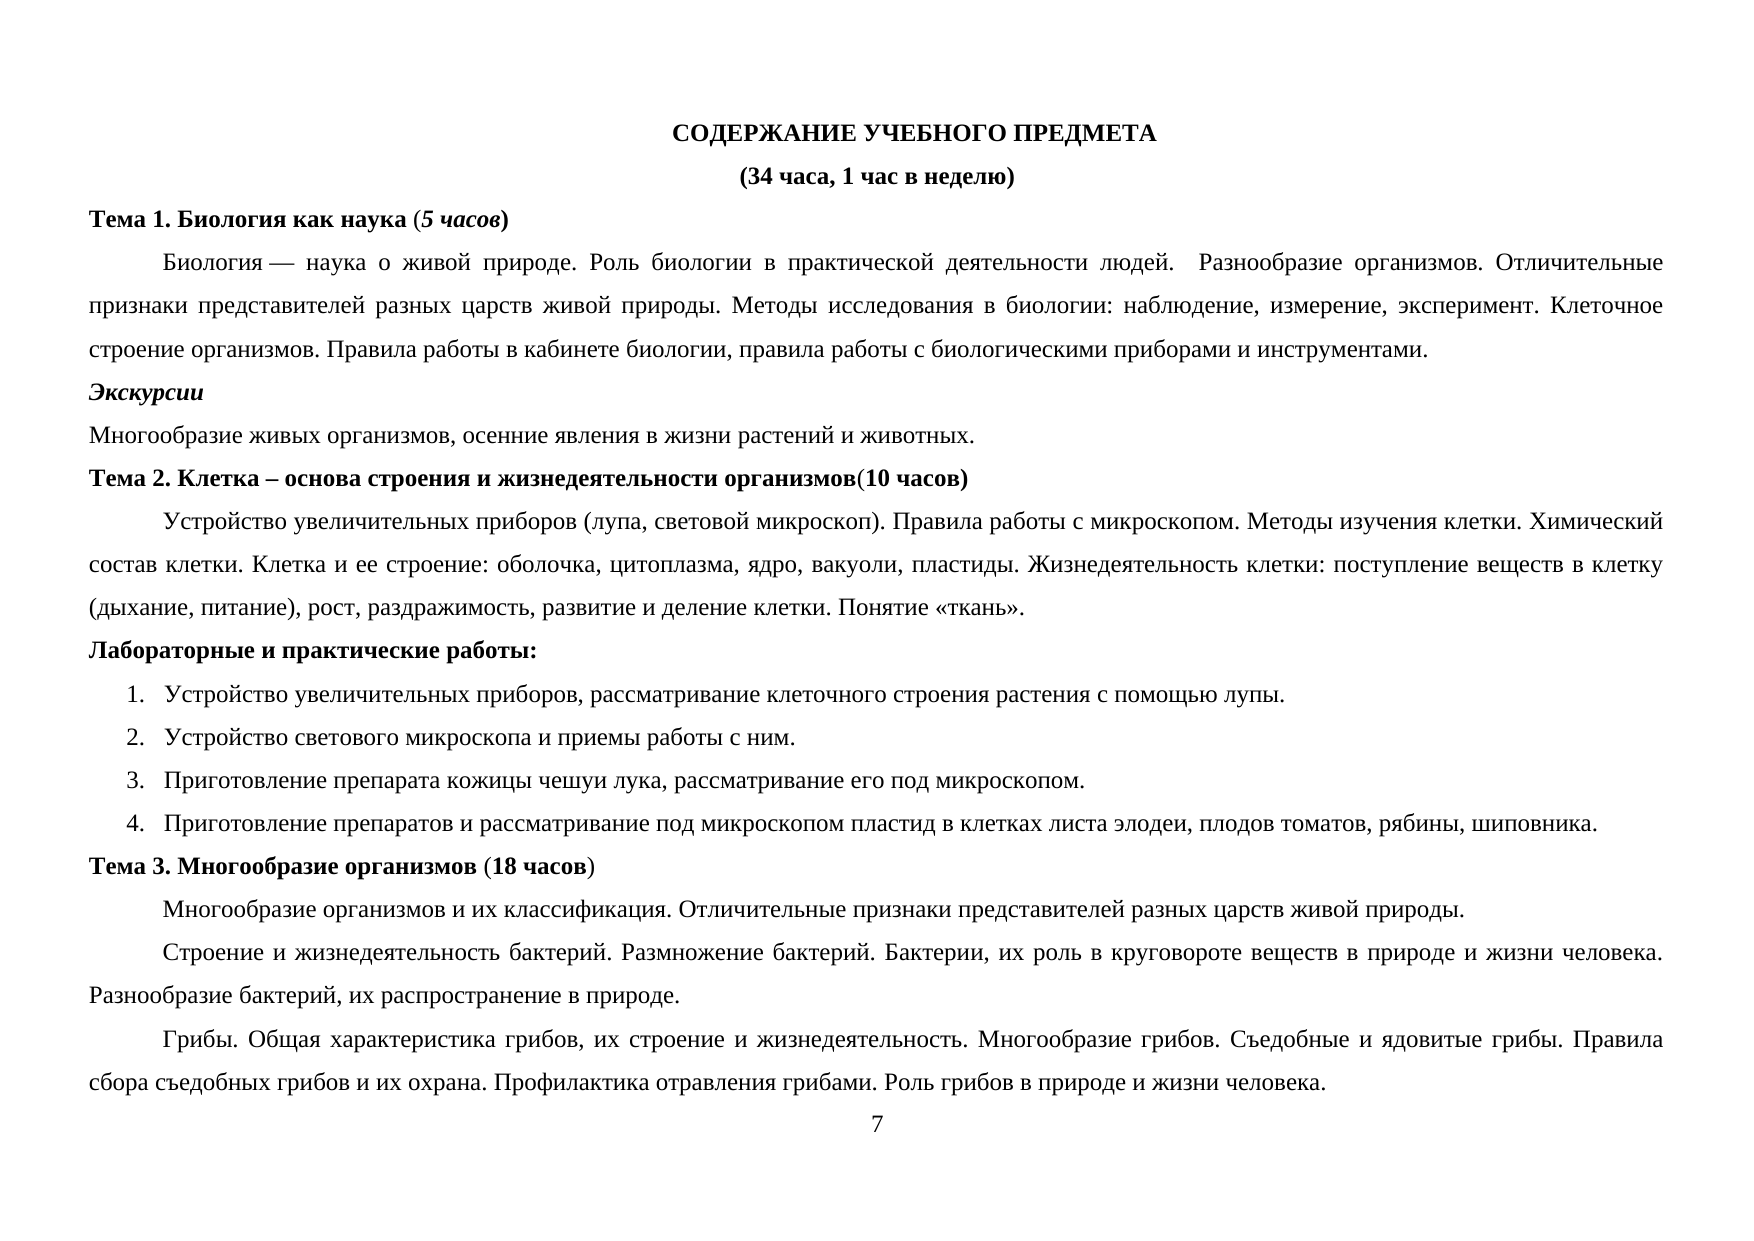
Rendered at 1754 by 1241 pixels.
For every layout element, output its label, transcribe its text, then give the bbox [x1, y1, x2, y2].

list Приготовление препаратов и рассматривание под микроскопом пластид в клетках листа элодеи, плодов томатов, рябины, шиповника. [126, 808, 1665, 837]
text Грибы. Общая характеристика грибов, их строение и жизнедеятельность. Многообразие грибов. Съедобные и ядовитые грибы. Правила сбора съедобных грибов и их охрана. Профилактика отравления грибами. Роль грибов в природе и жизни человека. [89, 1024, 1665, 1096]
list Устройство светового микроскопа и приемы работы с ним. [126, 722, 1665, 751]
list Содержание учебного предмета [164, 118, 1665, 147]
text Тема 1. Биология как наука (5 часов) [89, 204, 1665, 233]
text (34 часа, 1 час в неделю) [89, 161, 1665, 190]
text Строение и жизнедеятельность бактерий. Размножение бактерий. Бактерии, их роль в круговороте веществ в природе и жизни человека. Разнообразие бактерий, их распространение в природе. [89, 937, 1665, 1009]
text Многообразие живых организмов, осенние явления в жизни растений и животных. [89, 420, 1665, 449]
text Тема 2. Клетка – основа строения и жизнедеятельности организмов(10 часов) [89, 463, 1665, 492]
text Многообразие организмов и их классификация. Отличительные признаки представителей разных царств живой природы. [89, 894, 1665, 923]
text Устройство увеличительных приборов (лупа, световой микроскоп). Правила работы с микроскопом. Методы изучения клетки. Химический состав клетки. Клетка и ее строение: оболочка, цитоплазма, ядро, вакуоли, пластиды. Жизнедеятельность клетки: поступление веществ в клетку (дыхание, питание), рост, раздражимость, развитие и деление клетки. Понятие «ткань». [89, 506, 1665, 621]
text Экскурсии [89, 377, 1665, 406]
text Тема 3. Многообразие организмов (18 часов) [89, 851, 1665, 880]
text Лабораторные и практические работы: [89, 636, 1665, 664]
list Устройство увеличительных приборов, рассматривание клеточного строения растения с помощью лупы. [126, 679, 1665, 707]
text Биология — наука о живой природе. Роль биологии в практической деятельности людей. Разнообразие организмов. Отличительные признаки представителей разных царств живой природы. Методы исследования в биологии: наблюдение, измерение, эксперимент. Клеточное строение организмов. Правила работы в кабинете биологии, правила работы с биологическими приборами и инструментами. [89, 247, 1665, 362]
list Приготовление препарата кожицы чешуи лука, рассматривание его под микроскопом. [126, 765, 1665, 794]
